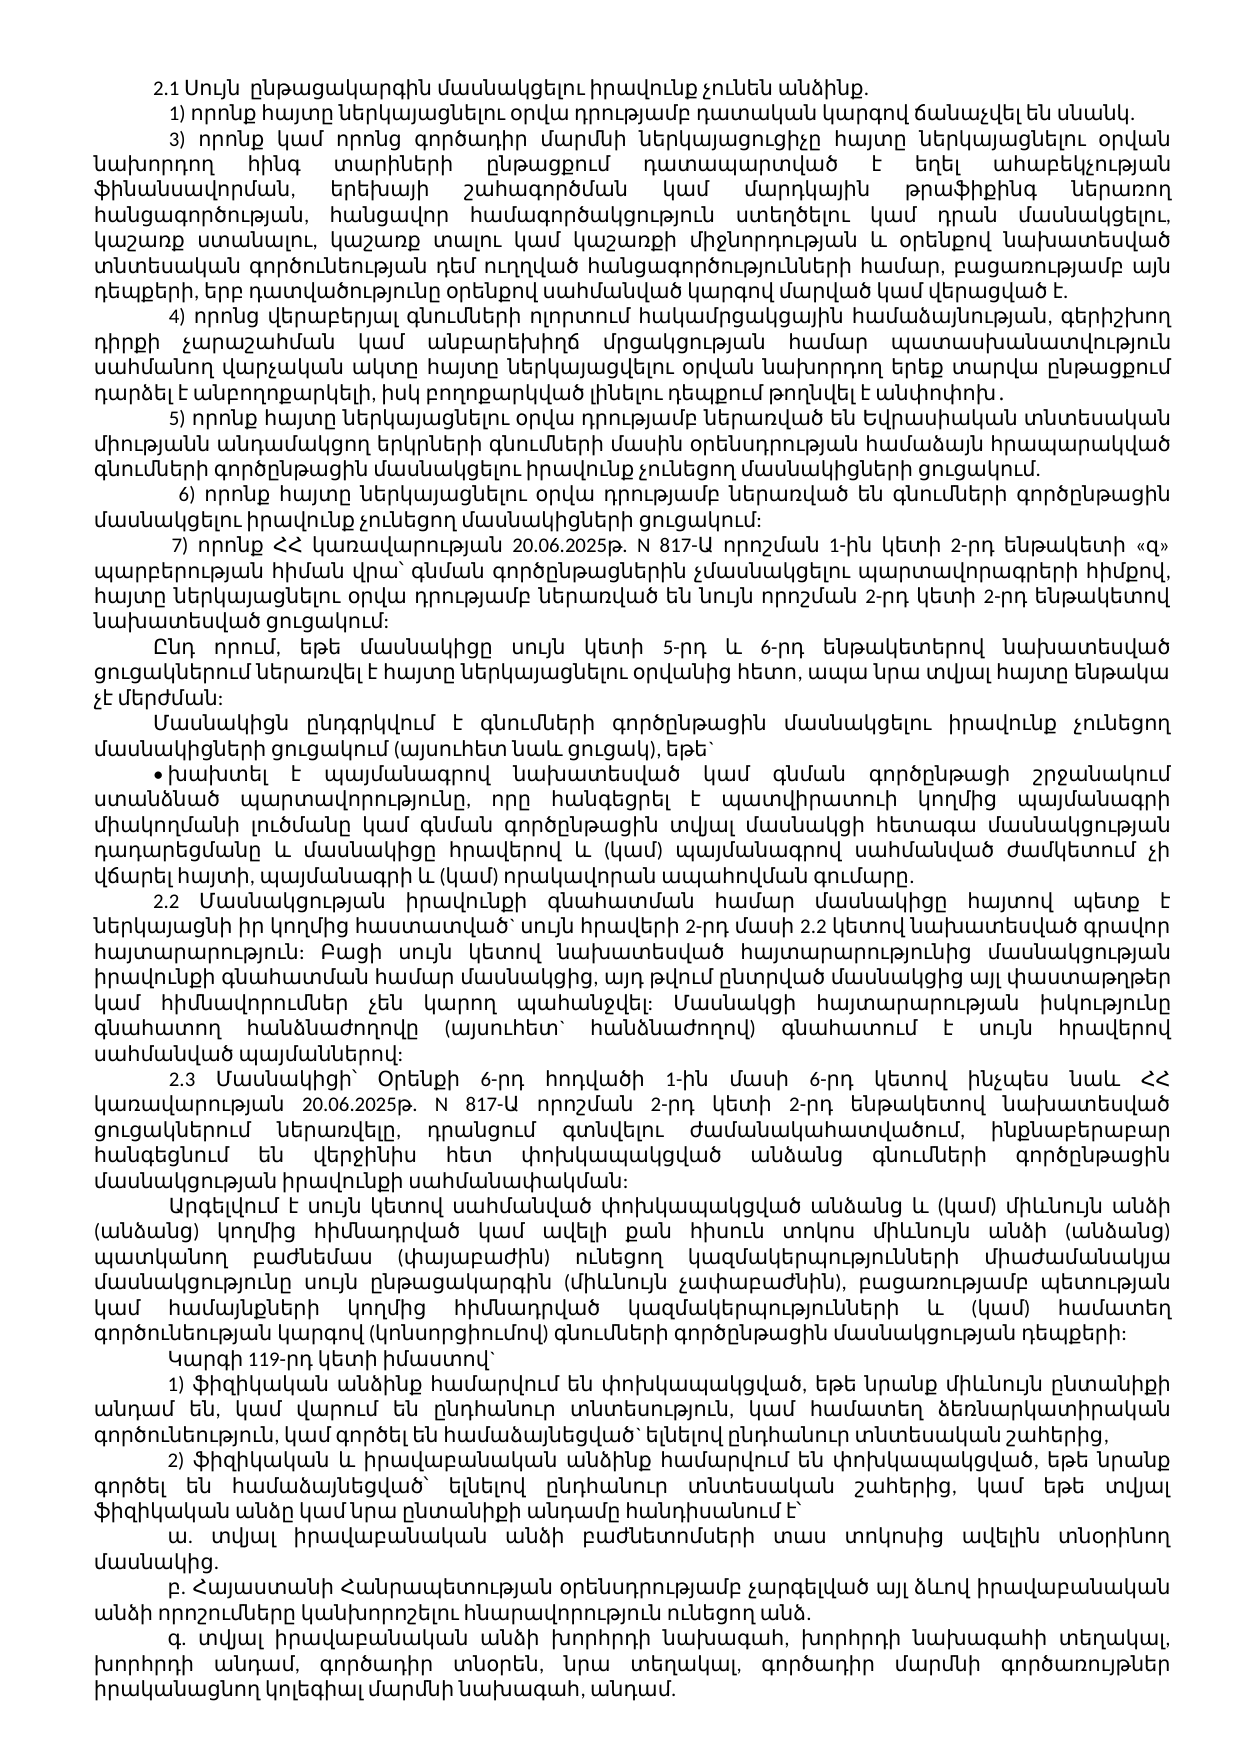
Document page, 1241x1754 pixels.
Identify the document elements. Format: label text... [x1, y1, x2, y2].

text բ. Հայաստանի Հանրապետության օրենսդրությամբ չարգելված այլ ձևով իրավաբանական անձի որոշումները կանխորոշելու հնարավորություն ունեցող անձ. [94, 1574, 1171, 1625]
text 1) որոնք հայտը ներկայացնելու օրվա դրությամբ դատական կարգով ճանաչվել են սնանկ. [94, 100, 1171, 126]
text 5) որոնք հայտը ներկայացնելու օրվա դրությամբ ներառված են Եվրասիական տնտեսական միությանն անդամակցող երկրների գնումների մասին օրենսդրության համաձայն հրապարակված գնումների գործընթացին մասնակցելու իրավունք չունեցող մասնակիցների ցուցակում. [94, 405, 1171, 482]
text 2.1 Սույն ընթացակարգին մասնակցելու իրավունք չունեն անձինք. [94, 75, 1171, 100]
text 4) որոնց վերաբերյալ գնումների ոլորտում հակամրցակցային համաձայնության, գերիշխող դիրքի չարաշահման կամ անբարեխիղճ մրցակցության համար պատասխանատվություն սահմանող վարչական ակտը հայտը ներկայացվելու օրվան նախորդող երեք տարվա ընթացքում դարձել է անբողոքարկելի, իսկ բողոքարկված լինելու դեպքում թողնվել է անփոփոխ․ [94, 304, 1171, 405]
text Արգելվում է սույն կետով սահմանված փոխկապակցված անձանց և (կամ) միևնույն անձի (անձանց) կողմից հիմնադրված կամ ավելի քան հիսուն տոկոս միևնույն անձի (անձանց) պատկանող բաժնեմաս (փայաբաժին) ունեցող կազմակերպությունների միաժամանակյա մասնակցությունը սույն ընթացակարգին (միևնույն չափաբաժնին), բացառությամբ պետության կամ համայնքների կողմից հիմնադրված կազմակերպությունների և (կամ) համատեղ գործունեության կարգով (կոնսորցիումով) գնումների գործընթացին մասնակցության դեպքերի: [94, 1193, 1171, 1346]
text Ընդ որում, եթե մասնակիցը սույն կետի 5-րդ և 6-րդ ենթակետերով նախատեսված ցուցակներում ներառվել է հայտը ներկայացնելու օրվանից հետո, ապա նրա տվյալ հայտը ենթակա չէ մերժման: [94, 634, 1171, 710]
text 2.2 Մասնակցության իրավունքի գնահատման համար մասնակիցը հայտով պետք է ներկայացնի իր կողմից հաստատված` սույն հրավերի 2-րդ մասի 2.2 կետով նախատեսված գրավոր հայտարարություն: Բացի սույն կետով նախատեսված հայտարարությունից մասնակցության իրավունքի գնահատման համար մասնակցից, այդ թվում ընտրված մասնակցից այլ փաստաթղթեր կամ հիմնավորումներ չեն կարող պահանջվել: Մասնակցի հայտարարության իսկությունը գնահատող հանձնաժողովը (այսուհետ` հանձնաժողով) գնահատում է սույն հրավերով սահմանված պայմաններով: [94, 888, 1171, 1066]
text 7) որոնք ՀՀ կառավարության 20.06.2025թ. N 817-Ա որոշման 1-ին կետի 2-րդ ենթակետի «զ» պարբերության հիման վրա՝ գնման գործընթացներին չմասնակցելու պարտավորագրերի հիմքով, հայտը ներկայացնելու օրվա դրությամբ ներառված են նույն որոշման 2-րդ կետի 2-րդ ենթակետով նախատեսված ցուցակում: [94, 532, 1171, 634]
text ա. տվյալ իրավաբանական անձի բաժնետոմսերի տաս տոկոսից ավելին տնօրինող մասնակից. [94, 1524, 1171, 1574]
text 2) ֆիզիկական և իրավաբանական անձինք համարվում են փոխկապակցված, եթե նրանք գործել են համաձայնեցված՝ ելնելով ընդհանուր տնտեսական շահերից, կամ եթե տվյալ ֆիզիկական անձը կամ նրա ընտանիքի անդամը հանդիսանում է՝ [94, 1447, 1171, 1524]
text 3) որոնք կամ որոնց գործադիր մարմնի ներկայացուցիչը հայտը ներկայացնելու օրվան նախորդող հինգ տարիների ընթացքում դատապարտված է եղել ահաբեկչության ֆինանսավորման, երեխայի շահագործման կամ մարդկային թրաֆիքինգ ներառող հանցագործության, հանցավոր համագործակցություն ստեղծելու կամ դրան մասնակցելու, կաշառք ստանալու, կաշառք տալու կամ կաշառքի միջնորդության և օրենքով նախատեսված տնտեսական գործունեության դեմ ուղղված հանցագործությունների համար, բացառությամբ այն դեպքերի, երբ դատվածությունը օրենքով սահմանված կարգով մարված կամ վերացված է. [94, 126, 1171, 304]
text 6) որոնք հայտը ներկայացնելու օրվա դրությամբ ներառված են գնումների գործընթացին մասնակցելու իրավունք չունեցող մասնակիցների ցուցակում: [94, 482, 1171, 532]
text • խախտել է պայմանագրով նախատեսված կամ գնման գործընթացի շրջանակում ստանձնած պարտավորությունը, որը հանգեցրել է պատվիրատուի կողմից պայմանագրի միակողմանի լուծմանը կամ գնման գործընթացին տվյալ մասնակցի հետագա մասնակցության դադարեցմանը և մասնակիցը հրավերով և (կամ) պայմանագրով սահմանված ժամկետում չի վճարել հայտի, պայմանագրի և (կամ) որակավորան ապահովման գումարը. [94, 761, 1171, 888]
text Մասնակիցն ընդգրկվում է գնումների գործընթացին մասնակցելու իրավունք չունեցող մասնակիցների ցուցակում (այսուհետ նաև ցուցակ), եթե` [94, 710, 1171, 761]
text գ. տվյալ իրավաբանական անձի խորհրդի նախագահ, խորհրդի նախագահի տեղակալ, խորհրդի անդամ, գործադիր տնօրեն, նրա տեղակալ, գործադիր մարմնի գործառույթներ իրականացնող կոլեգիալ մարմնի նախագահ, անդամ. [94, 1625, 1171, 1702]
text 1) ֆիզիկական անձինք համարվում են փոխկապակցված, եթե նրանք միևնույն ընտանիքի անդամ են, կամ վարում են ընդհանուր տնտեսություն, կամ համատեղ ձեռնարկատիրական գործունեություն, կամ գործել են համաձայնեցված` ելնելով ընդհանուր տնտեսական շահերից, [94, 1371, 1171, 1447]
text 2.3 Մասնակիցի՝ Օրենքի 6-րդ հոդվածի 1-ին մասի 6-րդ կետով ինչպես նաև ՀՀ կառավարության 20.06.2025թ. N 817-Ա որոշման 2-րդ կետի 2-րդ ենթակետով նախատեսված ցուցակներում ներառվելը, դրանցում գտնվելու ժամանակահատվածում, ինքնաբերաբար հանգեցնում են վերջինիս հետ փոխկապակցված անձանց գնումների գործընթացին մասնակցության իրավունքի սահմանափակման: [94, 1066, 1171, 1193]
text Կարգի 119-րդ կետի իմաստով` [94, 1346, 1171, 1371]
